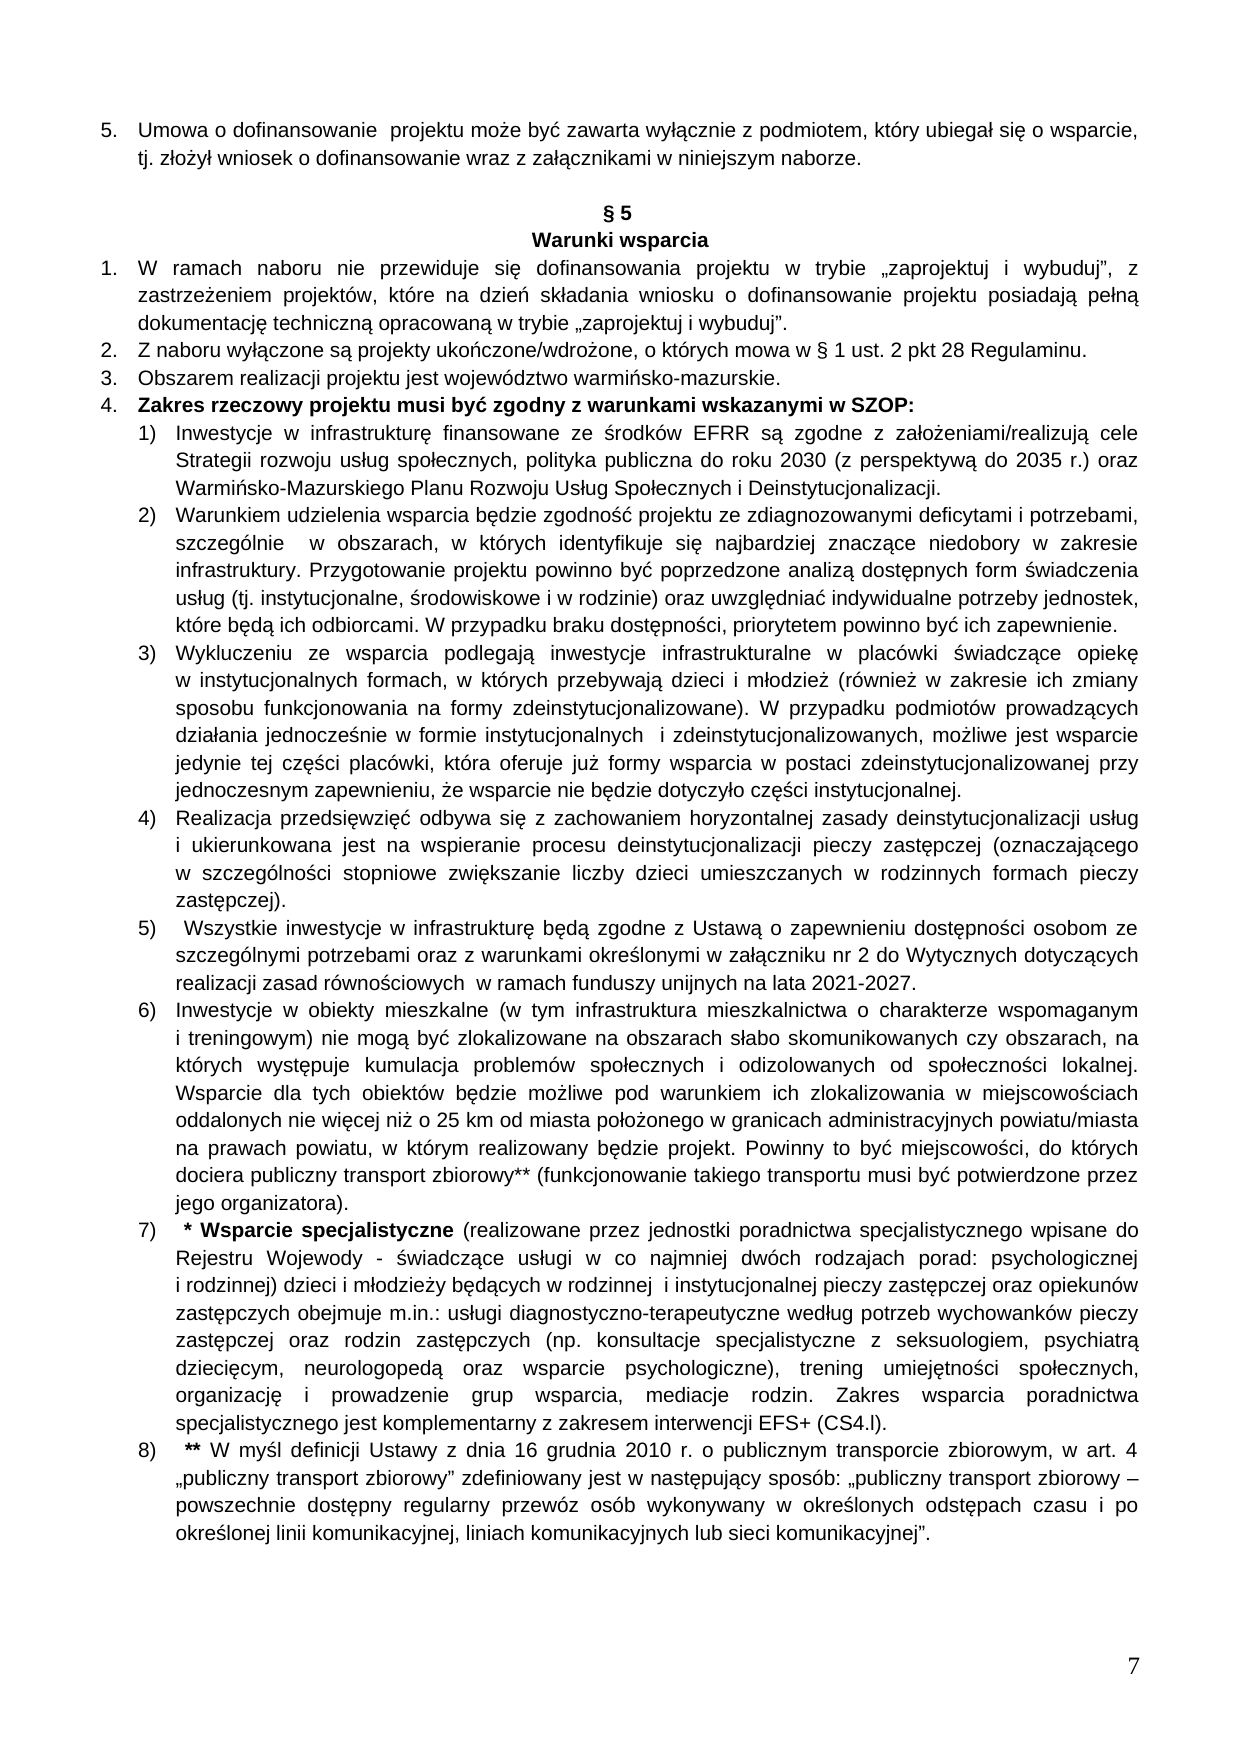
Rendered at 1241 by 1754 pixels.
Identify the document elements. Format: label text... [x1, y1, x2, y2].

list Realizacja przedsięwzięć odbywa się z zachowaniem horyzontalnej zasady deinstytucjonalizacji usług i ukierunkowana jest na wspieranie procesu deinstytucjonalizacji pieczy zastępczej (oznaczającego w szczególności stopniowe zwiększanie liczby dzieci umieszczanych w rodzinnych formach pieczy zastępczej). [138, 806, 1140, 912]
list Wszystkie inwestycje w infrastrukturę będą zgodne z Ustawą o zapewnieniu dostępności osobom ze szczególnymi potrzebami oraz z warunkami określonymi w załączniku nr 2 do Wytycznych dotyczących realizacji zasad równościowych w ramach funduszy unijnych na lata 2021-2027. [138, 916, 1140, 994]
list Inwestycje w obiekty mieszkalne (w tym infrastruktura mieszkalnictwa o charakterze wspomaganym i treningowym) nie mogą być zlokalizowane na obszarach słabo skomunikowanych czy obszarach, na których występuje kumulacja problemów społecznych i odizolowanych od społeczności lokalnej. Wsparcie dla tych obiektów będzie możliwe pod warunkiem ich zlokalizowania w miejscowościach oddalonych nie więcej niż o 25 km od miasta położonego w granicach administracyjnych powiatu/miasta na prawach powiatu, w którym realizowany będzie projekt. Powinny to być miejscowości, do których dociera publiczny transport zbiorowy** (funkcjonowanie takiego transportu musi być potwierdzone przez jego organizatora). [138, 998, 1140, 1214]
list * Wsparcie specjalistyczne (realizowane przez jednostki poradnictwa specjalistycznego wpisane do Rejestru Wojewody - świadczące usługi w co najmniej dwóch rodzajach porad: psychologicznej i rodzinnej) dzieci i młodzieży będących w rodzinnej i instytucjonalnej pieczy zastępczej oraz opiekunów zastępczych obejmuje m.in.: usługi diagnostyczno-terapeutyczne według potrzeb wychowanków pieczy zastępczej oraz rodzin zastępczych (np. konsultacje specjalistyczne z seksuologiem, psychiatrą dziecięcym, neurologopedą oraz wsparcie psychologiczne), trening umiejętności społecznych, organizację i prowadzenie grup wsparcia, mediacje rodzin. Zakres wsparcia poradnictwa specjalistycznego jest komplementarny z zakresem interwencji EFS+ (CS4.l). [138, 1218, 1140, 1434]
list Obszarem realizacji projektu jest województwo warmińsko-mazurskie. [100, 366, 1140, 389]
list Zakres rzeczowy projektu musi być zgodny z warunkami wskazanymi w SZOP: [100, 393, 1140, 417]
list Z naboru wyłączone są projekty ukończone/wdrożone, o których mowa w § 1 ust. 2 pkt 28 Regulaminu. [100, 338, 1140, 362]
subtitle § 5 Warunki wsparcia [100, 201, 1140, 252]
list ** W myśl definicji Ustawy z dnia 16 grudnia 2010 r. o publicznym transporcie zbiorowym, w art. 4 „publiczny transport zbiorowy” zdefiniowany jest w następujący sposób: „publiczny transport zbiorowy – powszechnie dostępny regularny przewóz osób wykonywany w określonych odstępach czasu i po określonej linii komunikacyjnej, liniach komunikacyjnych lub sieci komunikacyjnej”. [138, 1438, 1140, 1544]
list Wykluczeniu ze wsparcia podlegają inwestycje infrastrukturalne w placówki świadczące opiekę w instytucjonalnych formach, w których przebywają dzieci i młodzież (również w zakresie ich zmiany sposobu funkcjonowania na formy zdeinstytucjonalizowane). W przypadku podmiotów prowadzących działania jednocześnie w formie instytucjonalnych i zdeinstytucjonalizowanych, możliwe jest wsparcie jedynie tej części placówki, która oferuje już formy wsparcia w postaci zdeinstytucjonalizowanej przy jednoczesnym zapewnieniu, że wsparcie nie będzie dotyczyło części instytucjonalnej. [138, 641, 1140, 802]
list Warunkiem udzielenia wsparcia będzie zgodność projektu ze zdiagnozowanymi deficytami i potrzebami, szczególnie w obszarach, w których identyfikuje się najbardziej znaczące niedobory w zakresie infrastruktury. Przygotowanie projektu powinno być poprzedzone analizą dostępnych form świadczenia usług (tj. instytucjonalne, środowiskowe i w rodzinie) oraz uwzględniać indywidualne potrzeby jednostek, które będą ich odbiorcami. W przypadku braku dostępności, priorytetem powinno być ich zapewnienie. [138, 503, 1140, 637]
list Umowa o dofinansowanie projektu może być zawarta wyłącznie z podmiotem, który ubiegał się o wsparcie, tj. złożył wniosek o dofinansowanie wraz z załącznikami w niniejszym naborze. [100, 118, 1140, 169]
list Inwestycje w infrastrukturę finansowane ze środków EFRR są zgodne z założeniami/realizują cele Strategii rozwoju usług społecznych, polityka publiczna do roku 2030 (z perspektywą do 2035 r.) oraz Warmińsko-Mazurskiego Planu Rozwoju Usług Społecznych i Deinstytucjonalizacji. [138, 421, 1140, 499]
list W ramach naboru nie przewiduje się dofinansowania projektu w trybie „zaprojektuj i wybuduj”, z zastrzeżeniem projektów, które na dzień składania wniosku o dofinansowanie projektu posiadają pełną dokumentację techniczną opracowaną w trybie „zaprojektuj i wybuduj”. [100, 256, 1140, 334]
